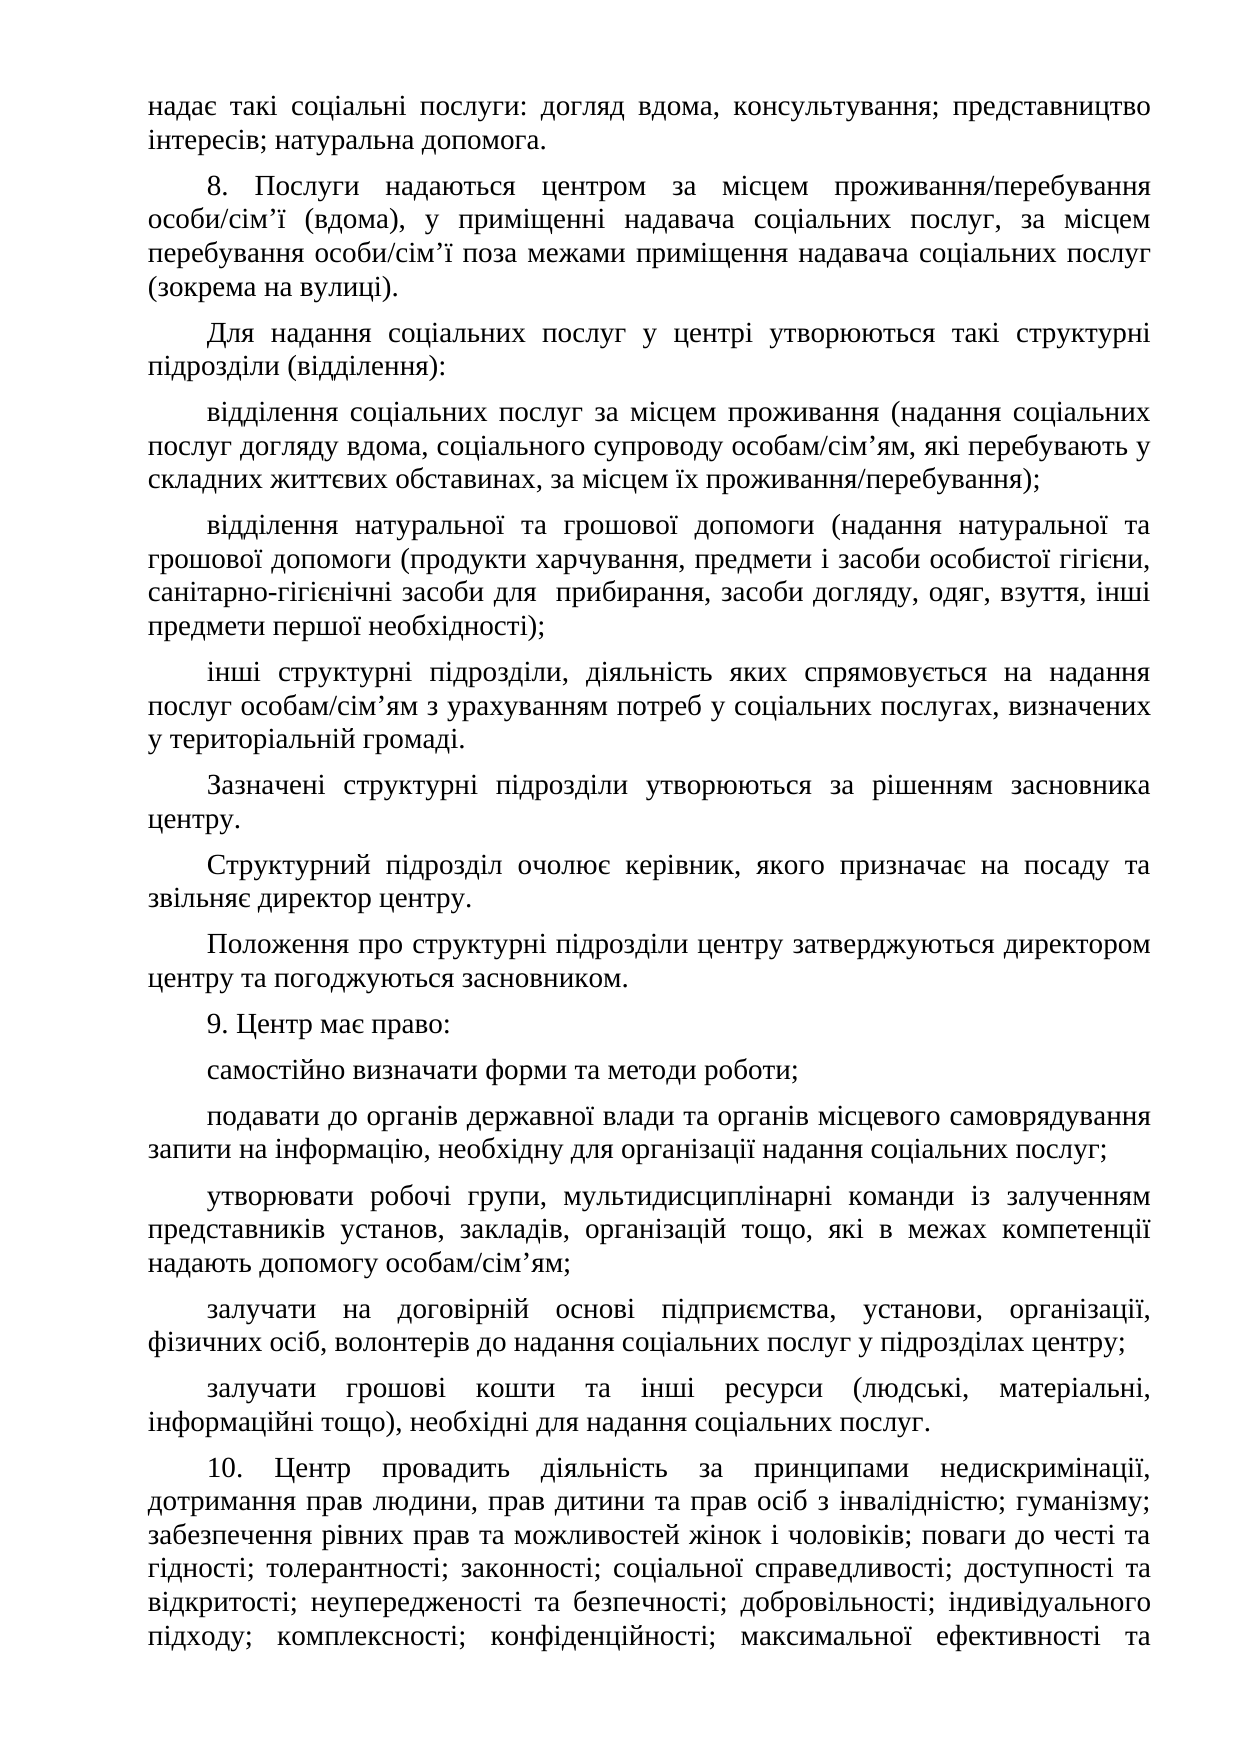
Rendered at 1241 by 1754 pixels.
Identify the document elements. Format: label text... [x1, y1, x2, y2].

text Зазначені структурні підрозділи утворюються за рішенням засновника центру. [148, 767, 1152, 834]
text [148, 1450, 1152, 1651]
text 8. Послуги надаються центром за місцем проживання/перебування особи/сім’ї (вдома), у приміщенні надавача соціальних послуг, за місцем перебування особи/сім’ї поза межами приміщення надавача соціальних послуг (зокрема на вулиці). [148, 168, 1152, 302]
text залучати грошові кошти та інші ресурси (людські, матеріальні, інформаційні тощо), необхідні для надання соціальних послуг. [148, 1370, 1152, 1437]
text самостійно визначати форми та методи роботи; [148, 1052, 1152, 1086]
text відділення соціальних послуг за місцем проживання (надання соціальних послуг догляду вдома, соціального супроводу особам/сім’ям, які перебувають у складних життєвих обставинах, за місцем їх проживання/перебування); [148, 394, 1152, 495]
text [148, 88, 1152, 156]
text залучати на договірній основі підприємства, установи, організації, фізичних осіб, волонтерів до надання соціальних послуг у підрозділах центру; [148, 1291, 1152, 1358]
text Структурний підрозділ очолює керівник, якого призначає на посаду та звільняє директор центру. [148, 847, 1152, 914]
text Для надання соціальних послуг у центрі утворюються такі структурні підрозділи (відділення): [148, 315, 1152, 382]
text 9. Центр має право: [148, 1006, 1152, 1039]
text відділення натуральної та грошової допомоги (надання натуральної та грошової допомоги (продукти харчування, предмети і засоби особистої гігієни, санітарно-гігієнічні засоби для прибирання, засоби догляду, одяг, взуття, інші предмети першої необхідності); [148, 507, 1152, 642]
text утворювати робочі групи, мультидисциплінарні команди із залученням представників установ, закладів, організацій тощо, які в межах компетенції надають допомогу особам/сім’ям; [148, 1178, 1152, 1278]
text інші структурні підрозділи, діяльність яких спрямовується на надання послуг особам/сім’ям з урахуванням потреб у соціальних послугах, визначених у територіальній громаді. [148, 654, 1152, 755]
text подавати до органів державної влади та органів місцевого самоврядування запити на інформацію, необхідну для організації надання соціальних послуг; [148, 1098, 1152, 1165]
text Положення про структурні підрозділи центру затверджуються директором центру та погоджуються засновником. [148, 926, 1152, 993]
